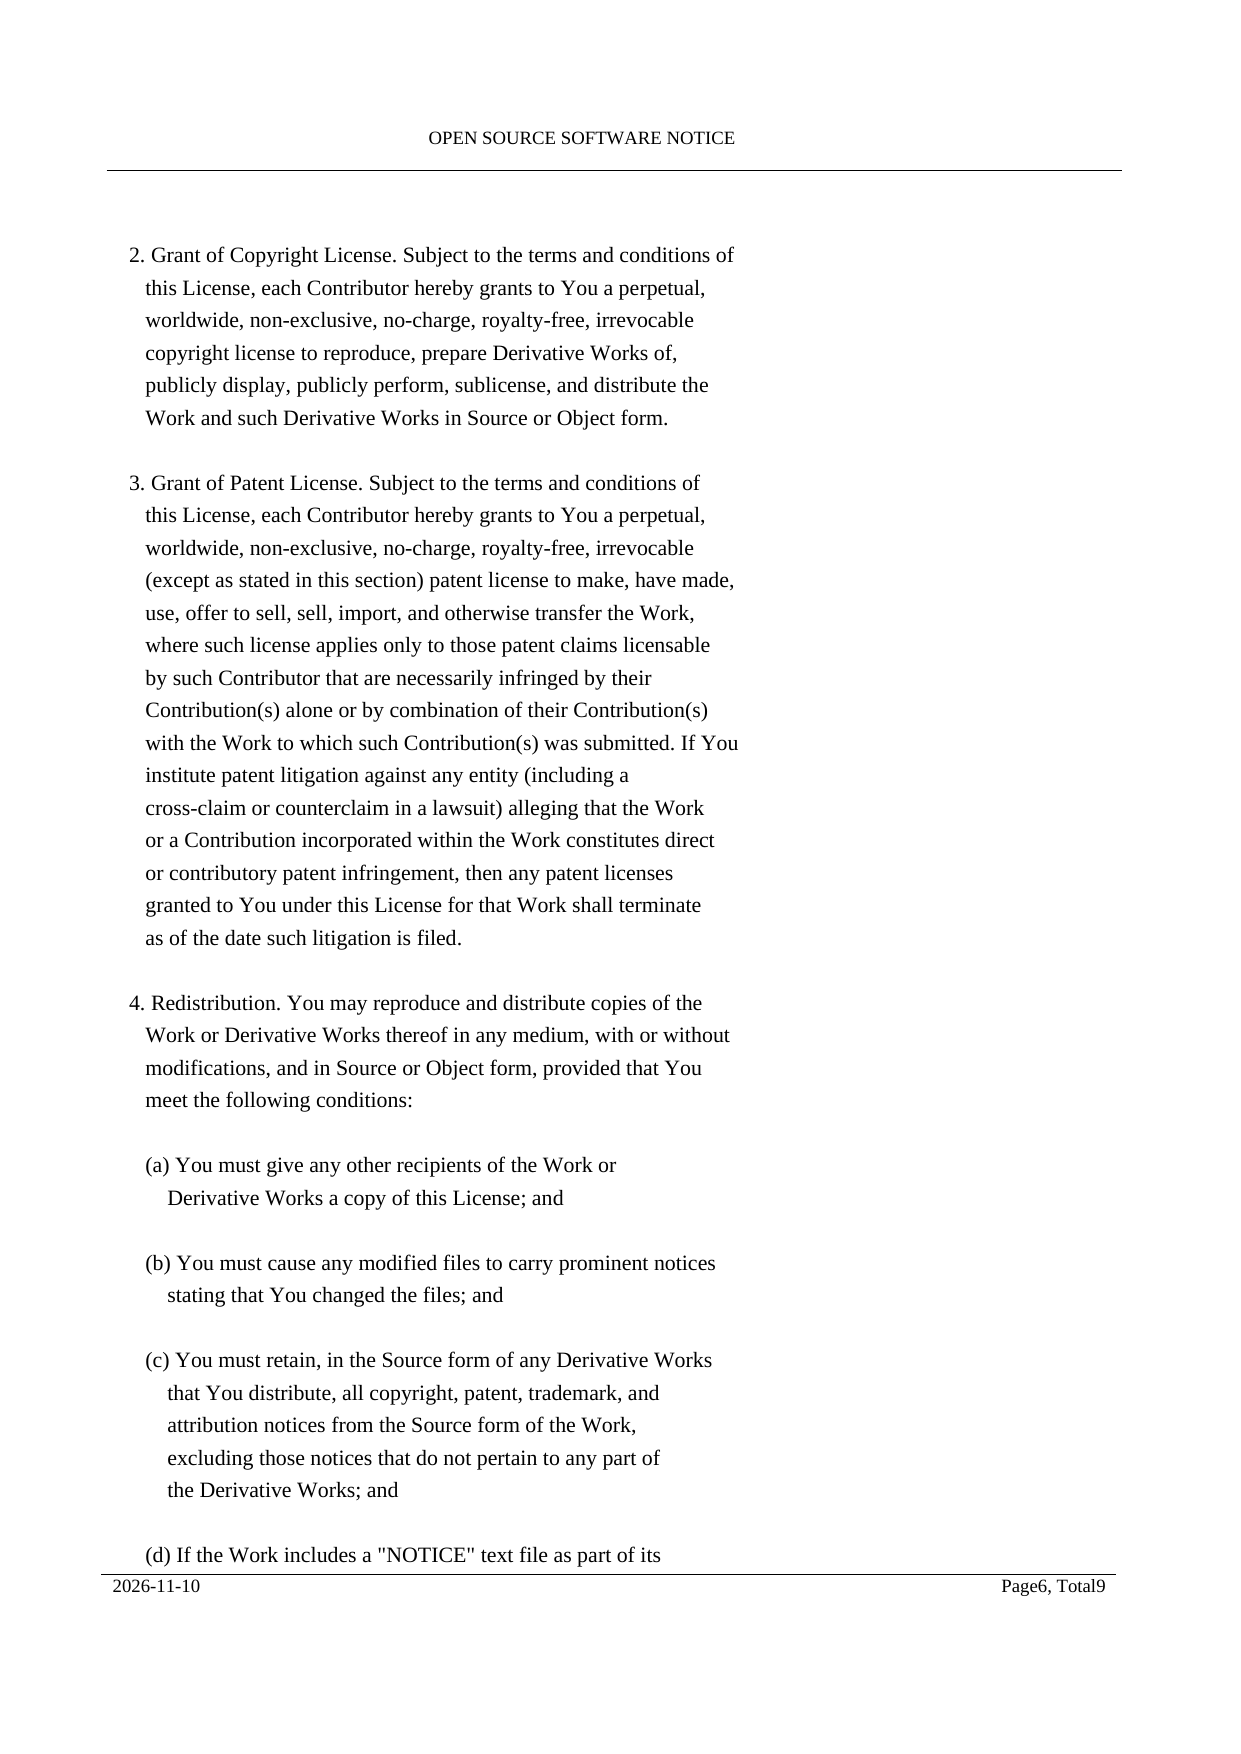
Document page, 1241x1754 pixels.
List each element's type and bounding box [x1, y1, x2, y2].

text [112, 206, 1128, 1571]
